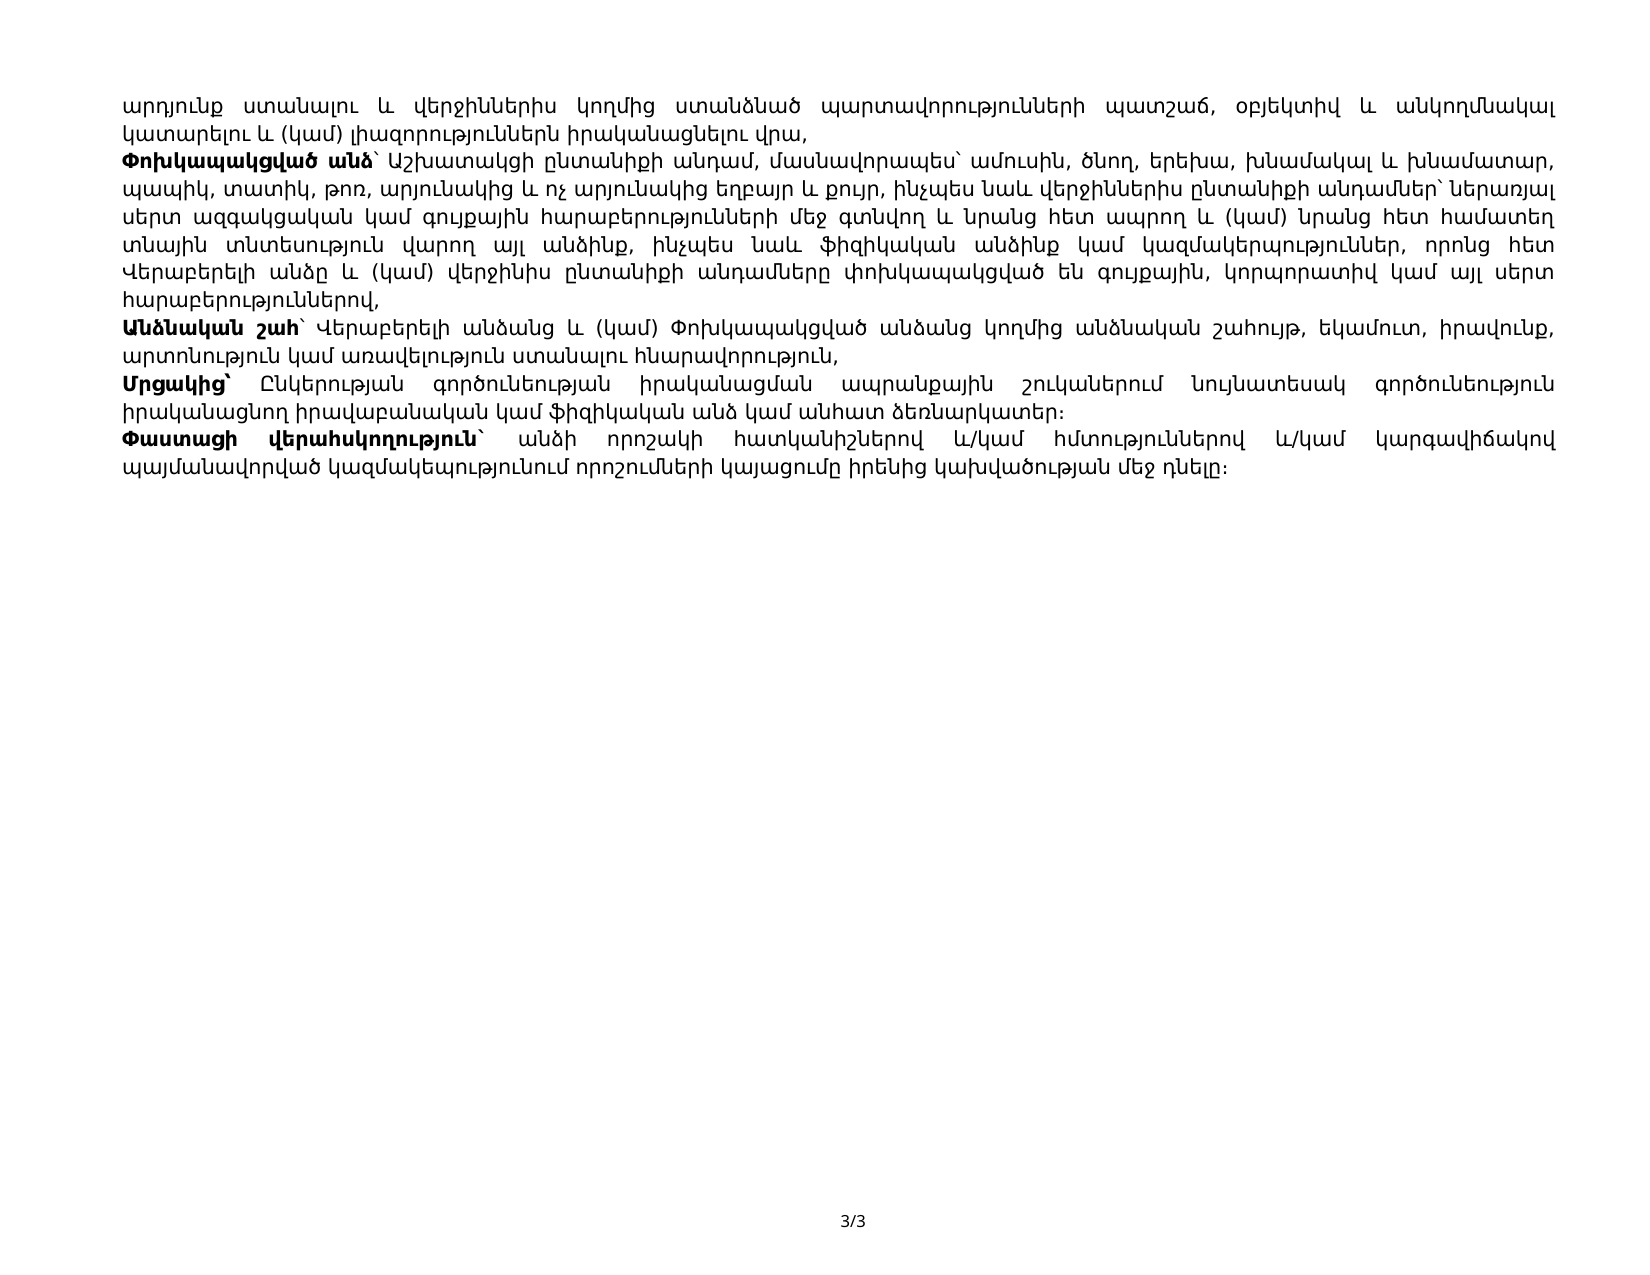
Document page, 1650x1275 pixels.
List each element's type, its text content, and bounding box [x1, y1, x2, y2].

text Փաստացի վերահսկողություն` անձի որոշակի հատկանիշներով և/կամ հմտություններով և/կամ կարգավիճակով պայմանավորված կազմակեպությունում որոշումների կայացումը իրենից կախվածության մեջ դնելը։ [122, 427, 1556, 479]
text Անձնական շահ՝ Վերաբերելի անձանց և (կամ) Փոխկապակցված անձանց կողմից անձնական շահույթ, եկամուտ, իրավունք, արտոնություն կամ առավելություն ստանալու հնարավորություն, [122, 316, 1556, 368]
text Փոխկապակցված անձ՝ Աշխատակցի ընտանիքի անդամ, մասնավորապես՝ ամուսին, ծնող, երեխա, խնամակալ և խնամատար, պապիկ, տատիկ, թոռ, արյունակից և ոչ արյունակից եղբայր և քույր, ինչպես նաև վերջիններիս ընտանիքի անդամներ՝ ներառյալ սերտ ազգակցական կամ գույքային հարաբերությունների մեջ գտնվող և նրանց հետ ապրող և (կամ) նրանց հետ համատեղ տնային տնտեսություն վարող այլ անձինք, ինչպես նաև ֆիզիկական անձինք կամ կազմակերպություններ, որոնց հետ Վերաբերելի անձը և (կամ) վերջինիս ընտանիքի անդամները փոխկապակցված են գույքային, կորպորատիվ կամ այլ սերտ հարաբերություններով, [122, 149, 1556, 313]
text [122, 94, 1556, 146]
text Մրցակից՝ Ընկերության գործունեության իրականացման ապրանքային շուկաներում նույնատեսակ գործունեություն իրականացնող իրավաբանական կամ ֆիզիկական անձ կամ անհատ ձեռնարկատեր։ [122, 372, 1556, 424]
